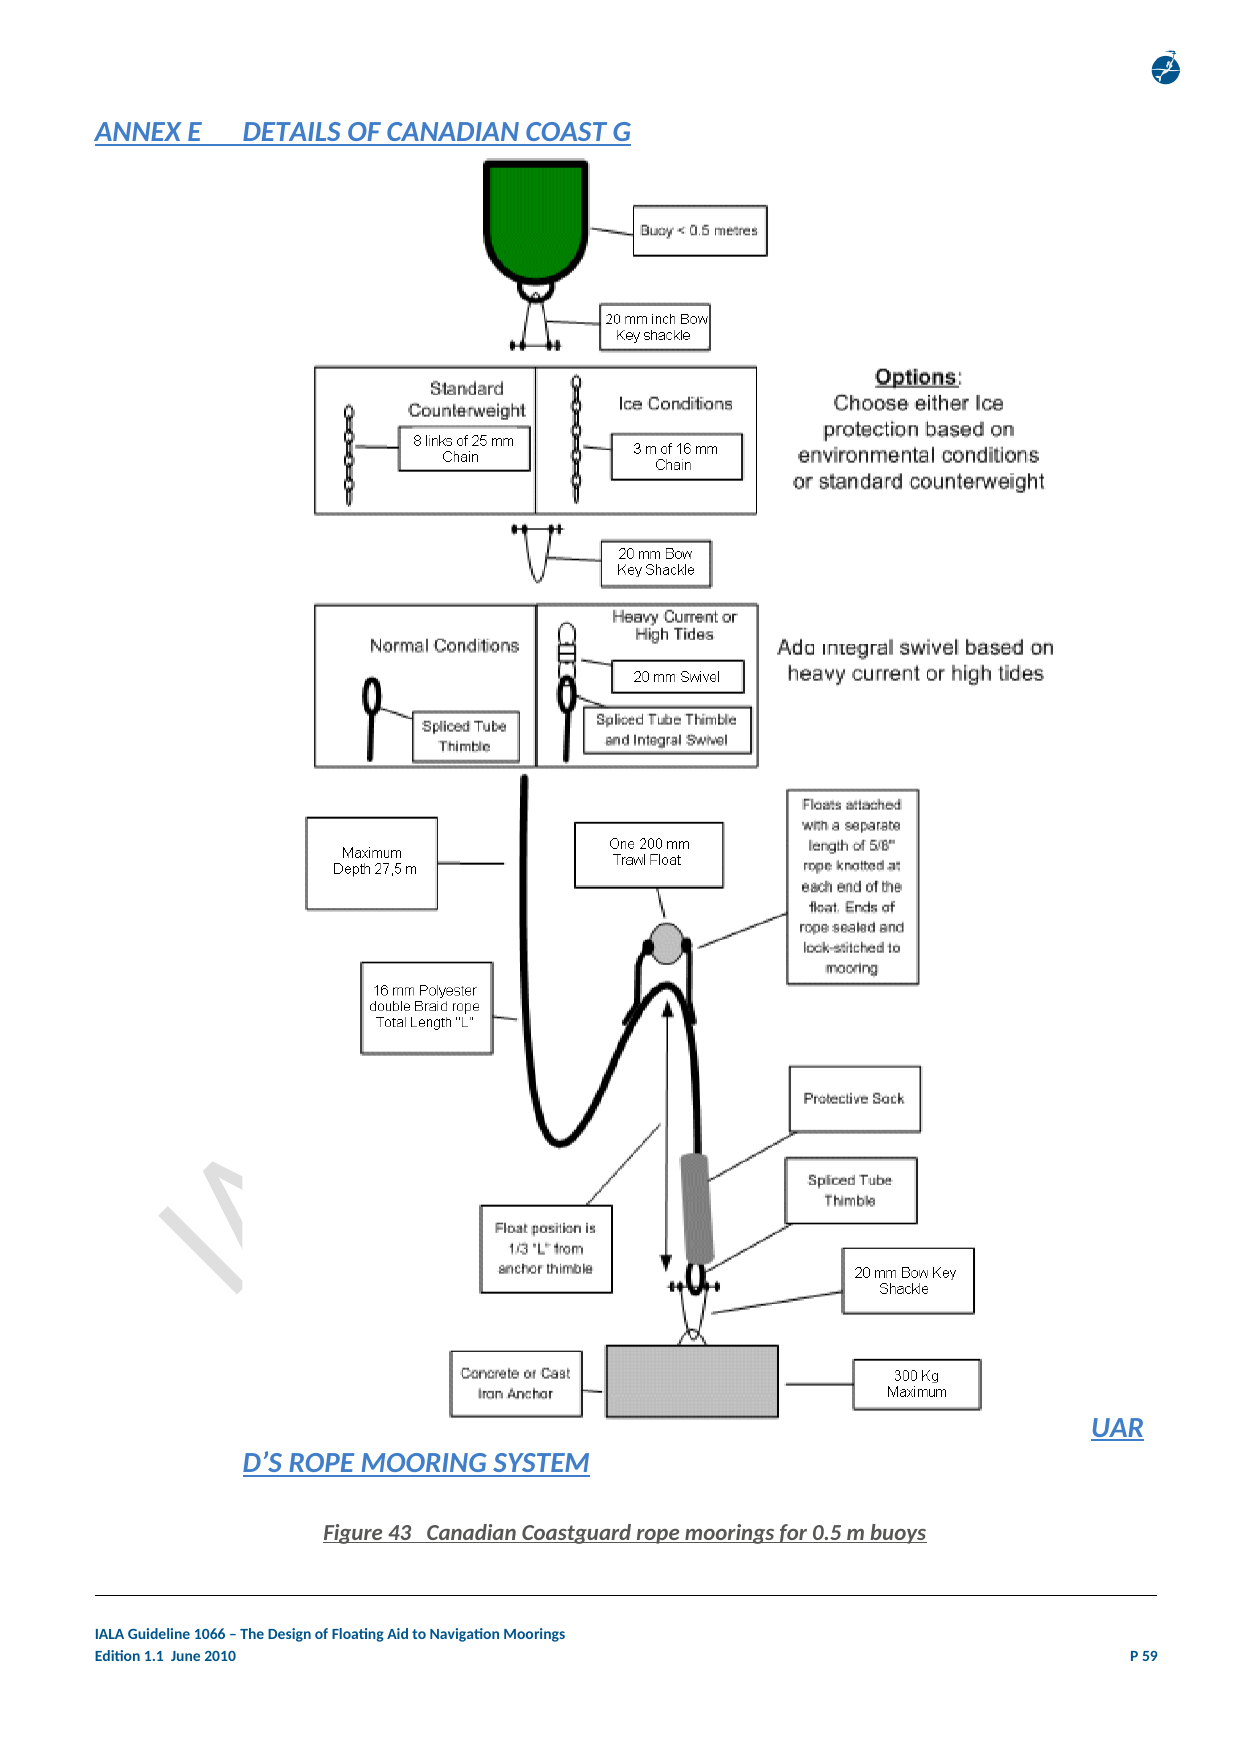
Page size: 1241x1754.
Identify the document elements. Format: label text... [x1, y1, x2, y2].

picture [242, 149, 1091, 1438]
picture [1120, 0, 1239, 119]
text Canadian Coastguard rope moorings for 0.5 m buoys [94, 1518, 1157, 1546]
